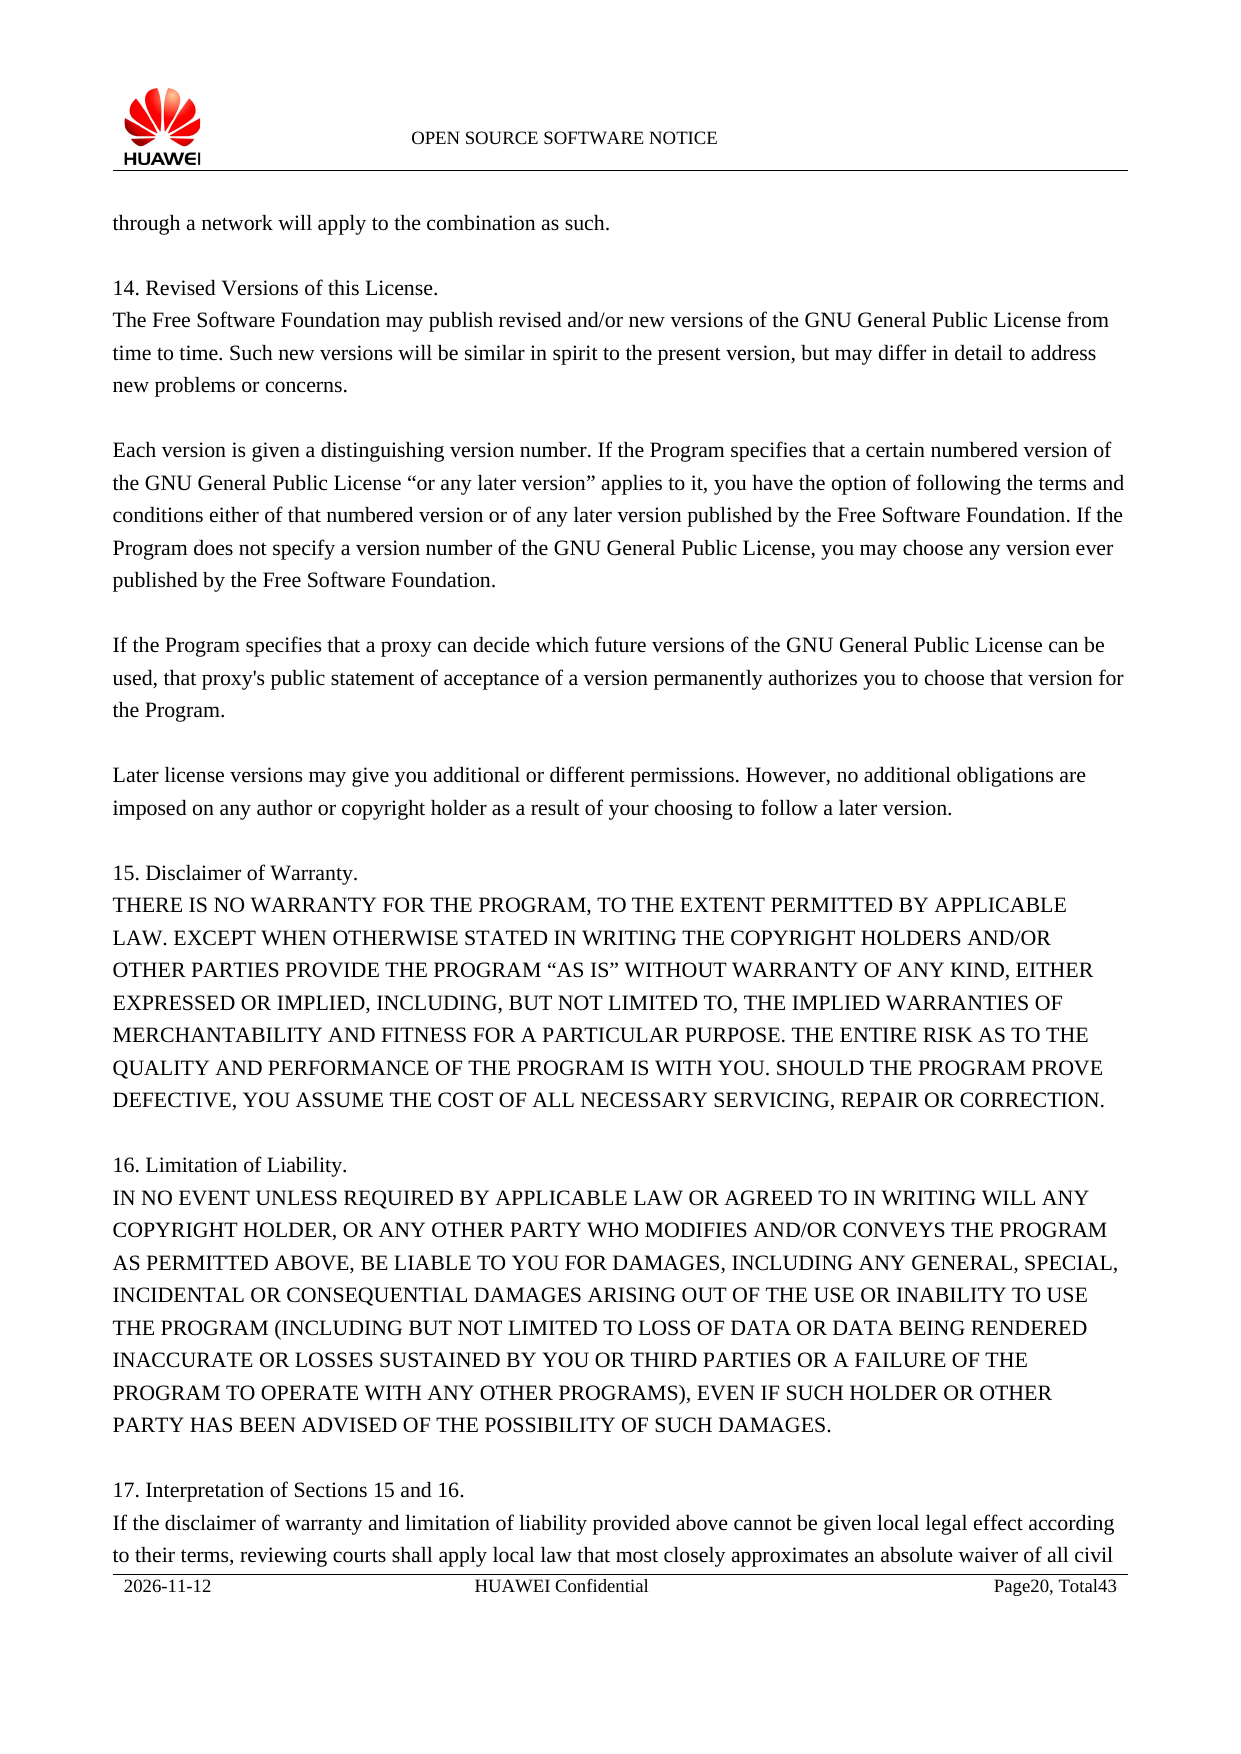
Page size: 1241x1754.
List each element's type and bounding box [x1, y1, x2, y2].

picture [124, 88, 201, 165]
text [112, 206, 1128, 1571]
